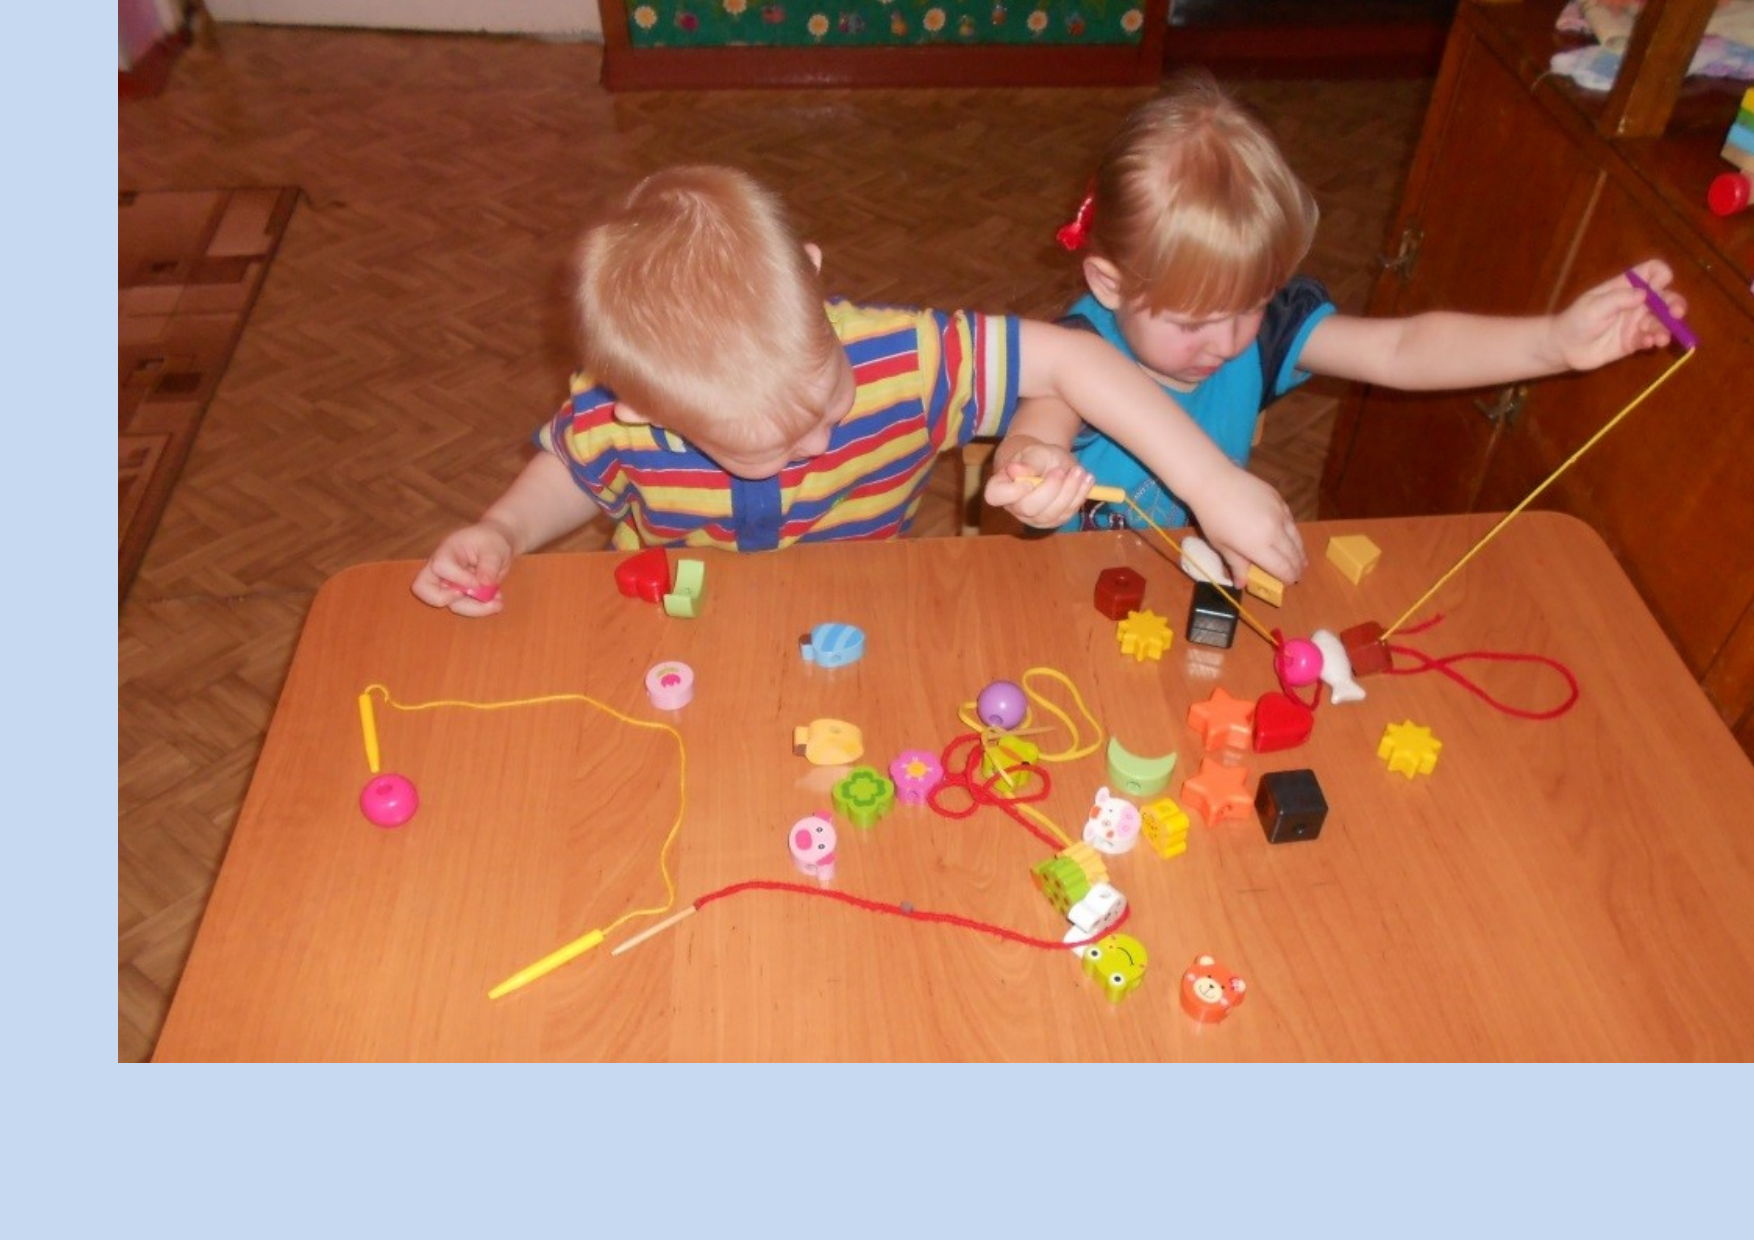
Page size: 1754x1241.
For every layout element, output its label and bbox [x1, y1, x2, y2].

picture [118, 0, 1754, 1063]
